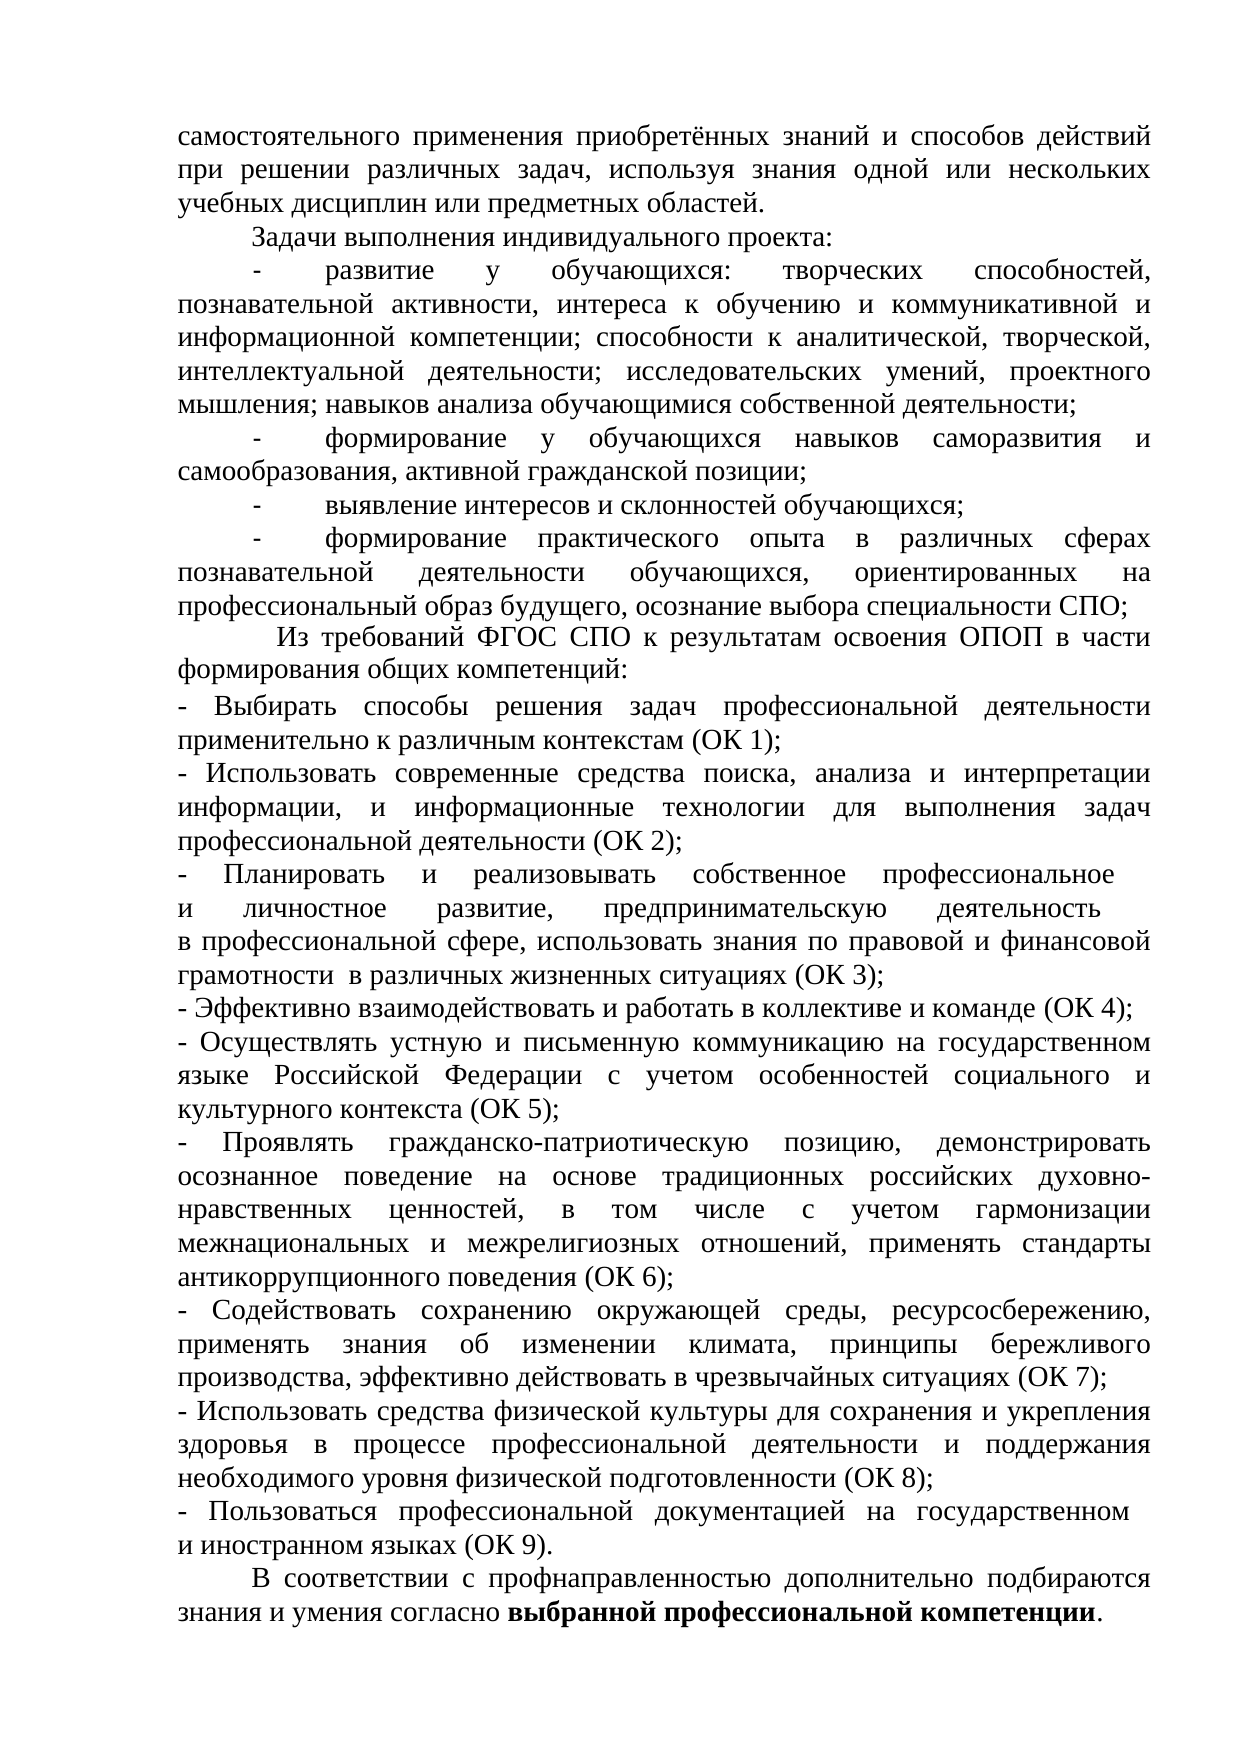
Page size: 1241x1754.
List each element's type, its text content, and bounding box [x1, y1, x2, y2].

text В соответствии с профнаправленностью дополнительно подбираются знания и умения согласно выбранной профессиональной компетенции. [177, 1561, 1152, 1628]
text Из требований ФГОС СПО к результатам освоения ОПОП в части формирования общих компетенций: [177, 621, 1152, 684]
text - Проявлять гражданско-патриотическую позицию, демонстрировать осознанное поведение на основе традиционных российских духовно-нравственных ценностей, в том числе с учетом гармонизации межнациональных и межрелигиозных отношений, применять стандарты антикоррупционного поведения (ОК 6); [177, 1124, 1152, 1292]
text - Использовать средства физической культуры для сохранения и укрепления здоровья в процессе профессиональной деятельности и поддержания необходимого уровня физической подготовленности (ОК 8); [177, 1393, 1152, 1493]
list развитие у обучающихся: творческих способностей, познавательной активности, интереса к обучению и коммуникативной и информационной компетенции; способности к аналитической, творческой, интеллектуальной деятельности; исследовательских умений, проектного мышления; навыков анализа обучающимися собственной деятельности; [177, 252, 1152, 420]
list формирование практического опыта в различных сферах познавательной деятельности обучающихся, ориентированных на профессиональный образ будущего, осознание выбора специальности СПО; [177, 521, 1152, 621]
text - Использовать современные средства поиска, анализа и интерпретации информации, и информационные технологии для выполнения задач профессиональной деятельности (ОК 2); [177, 756, 1152, 856]
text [177, 118, 1152, 219]
text - Эффективно взаимодействовать и работать в коллективе и команде (ОК 4); [177, 990, 1152, 1024]
text - Планировать и реализовывать собственное профессиональное и личностное развитие, предпринимательскую деятельность в профессиональной сфере, использовать знания по правовой и финансовой грамотности в различных жизненных ситуациях (ОК 3); [177, 856, 1152, 990]
list выявление интересов и склонностей обучающихся; [177, 487, 1152, 521]
list формирование у обучающихся навыков саморазвития и самообразования, активной гражданской позиции; [177, 420, 1152, 487]
text - Содействовать сохранению окружающей среды, ресурсосбережению, применять знания об изменении климата, принципы бережливого производства, эффективно действовать в чрезвычайных ситуациях (ОК 7); [177, 1292, 1152, 1393]
text - Выбирать способы решения задач профессиональной деятельности применительно к различным контекстам (ОК 1); [177, 688, 1152, 756]
text - Пользоваться профессиональной документацией на государственном и иностранном языках (ОК 9). [177, 1493, 1152, 1561]
text Задачи выполнения индивидуального проекта: [177, 219, 1152, 252]
text - Осуществлять устную и письменную коммуникацию на государственном языке Российской Федерации с учетом особенностей социального и культурного контекста (ОК 5); [177, 1024, 1152, 1124]
